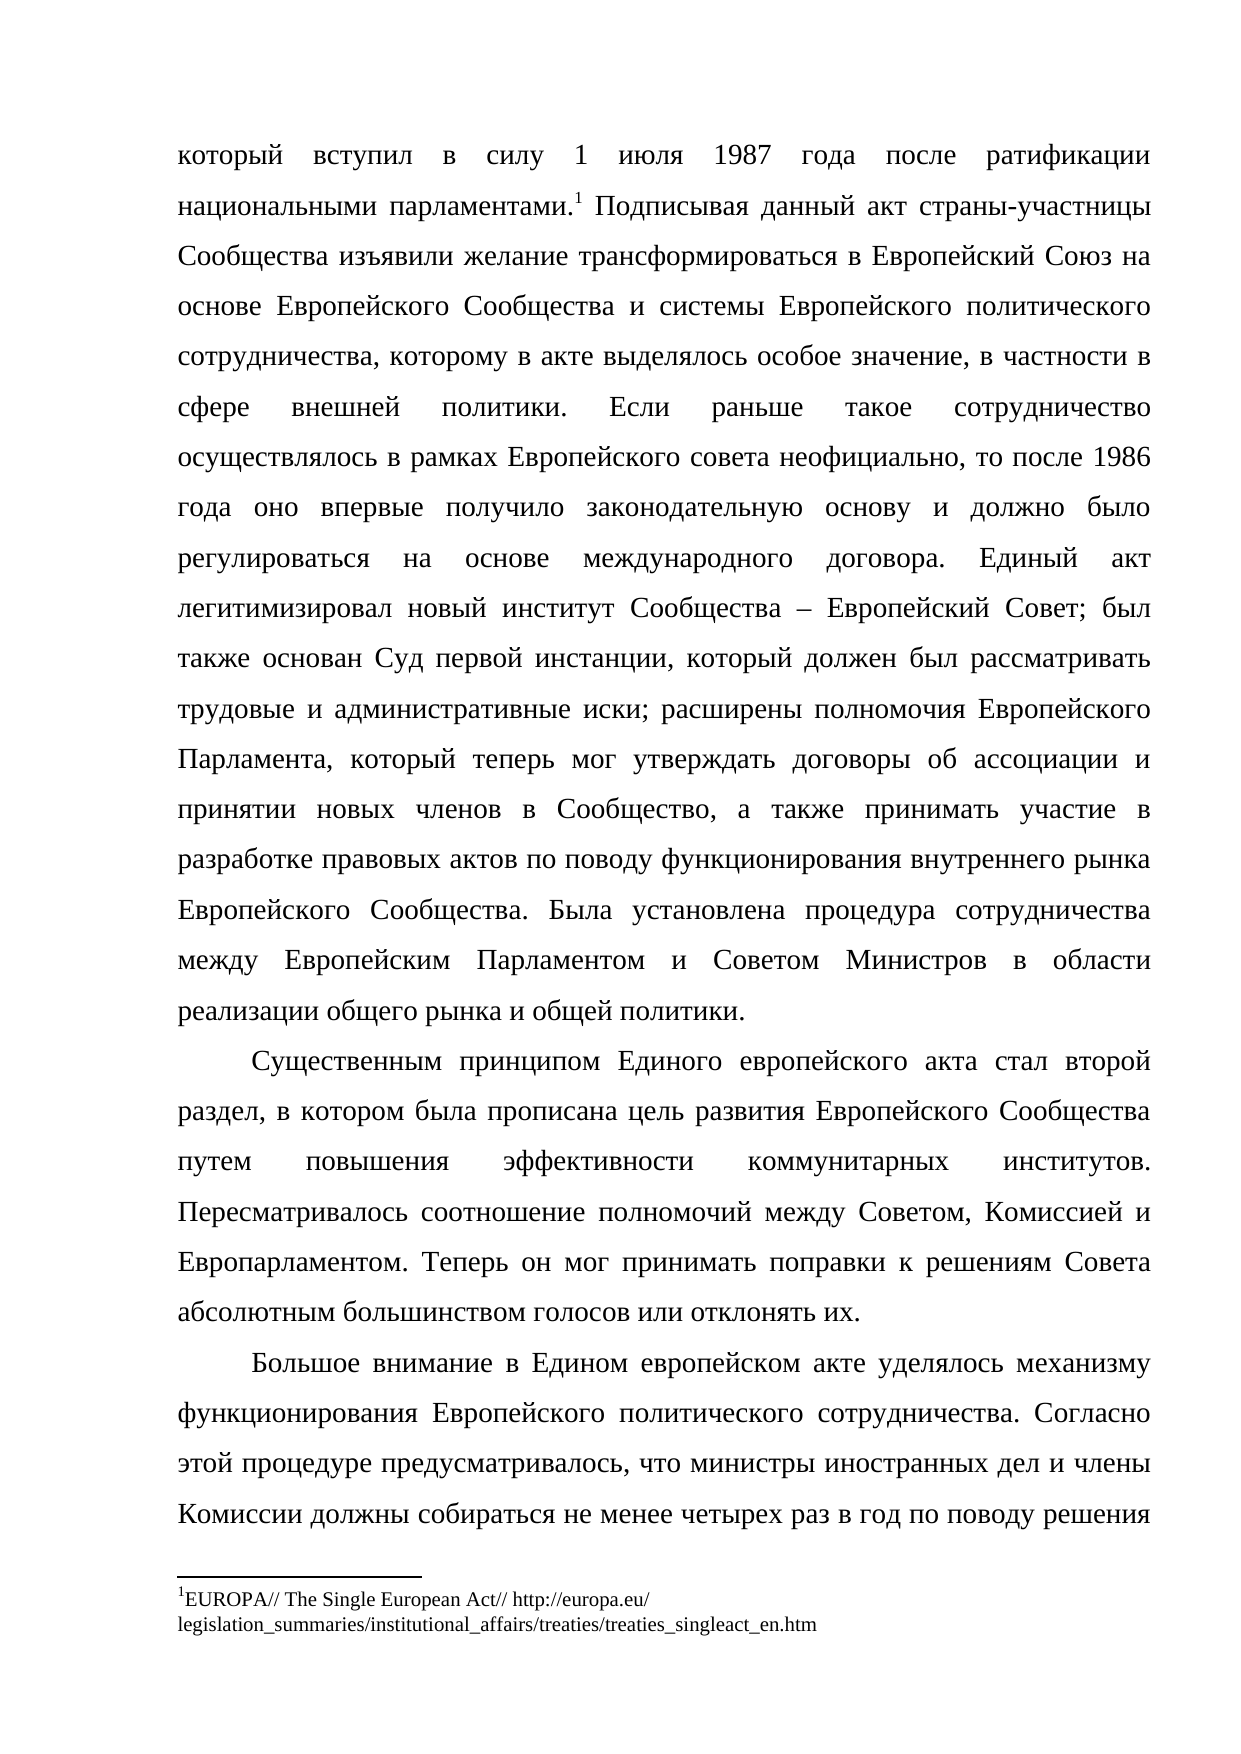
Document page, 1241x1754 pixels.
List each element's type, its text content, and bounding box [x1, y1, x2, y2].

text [177, 1345, 1152, 1529]
text Существенным принципом Единого европейского акта стал второй раздел, в котором была прописана цель развития Европейского Сообщества путем повышения эффективности коммунитарных институтов. Пересматривалось соотношение полномочий между Советом, Комиссией и Европарламентом. Теперь он мог принимать поправки к решениям Совета абсолютным большинством голосов или отклонять их. [177, 1043, 1152, 1328]
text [177, 137, 1152, 1026]
